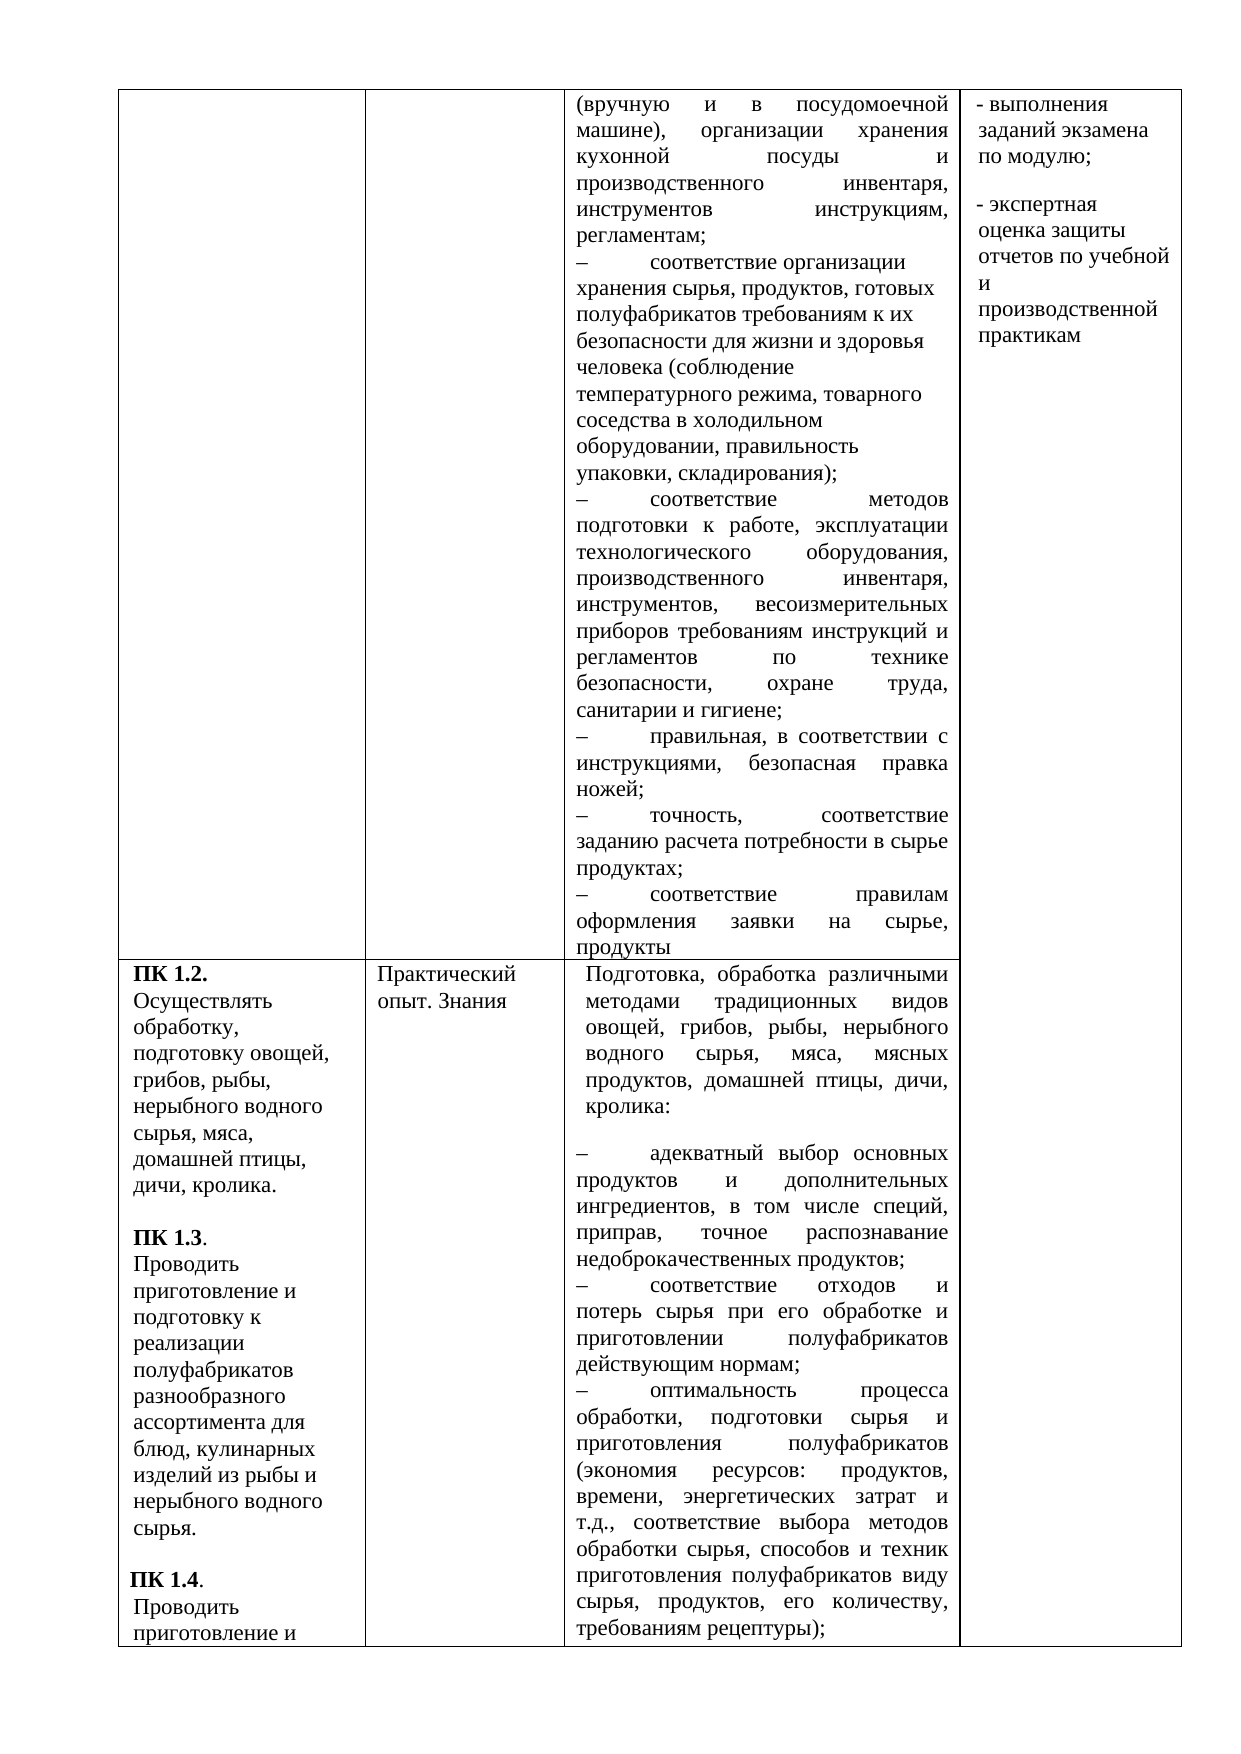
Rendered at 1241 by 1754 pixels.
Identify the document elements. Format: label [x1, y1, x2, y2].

table_cell [366, 90, 564, 959]
table_cell [565, 960, 959, 1646]
table_cell [119, 960, 365, 1646]
table_cell [366, 960, 564, 1646]
table_cell [961, 90, 1181, 1646]
table_cell [119, 90, 365, 959]
table_cell [565, 90, 959, 959]
